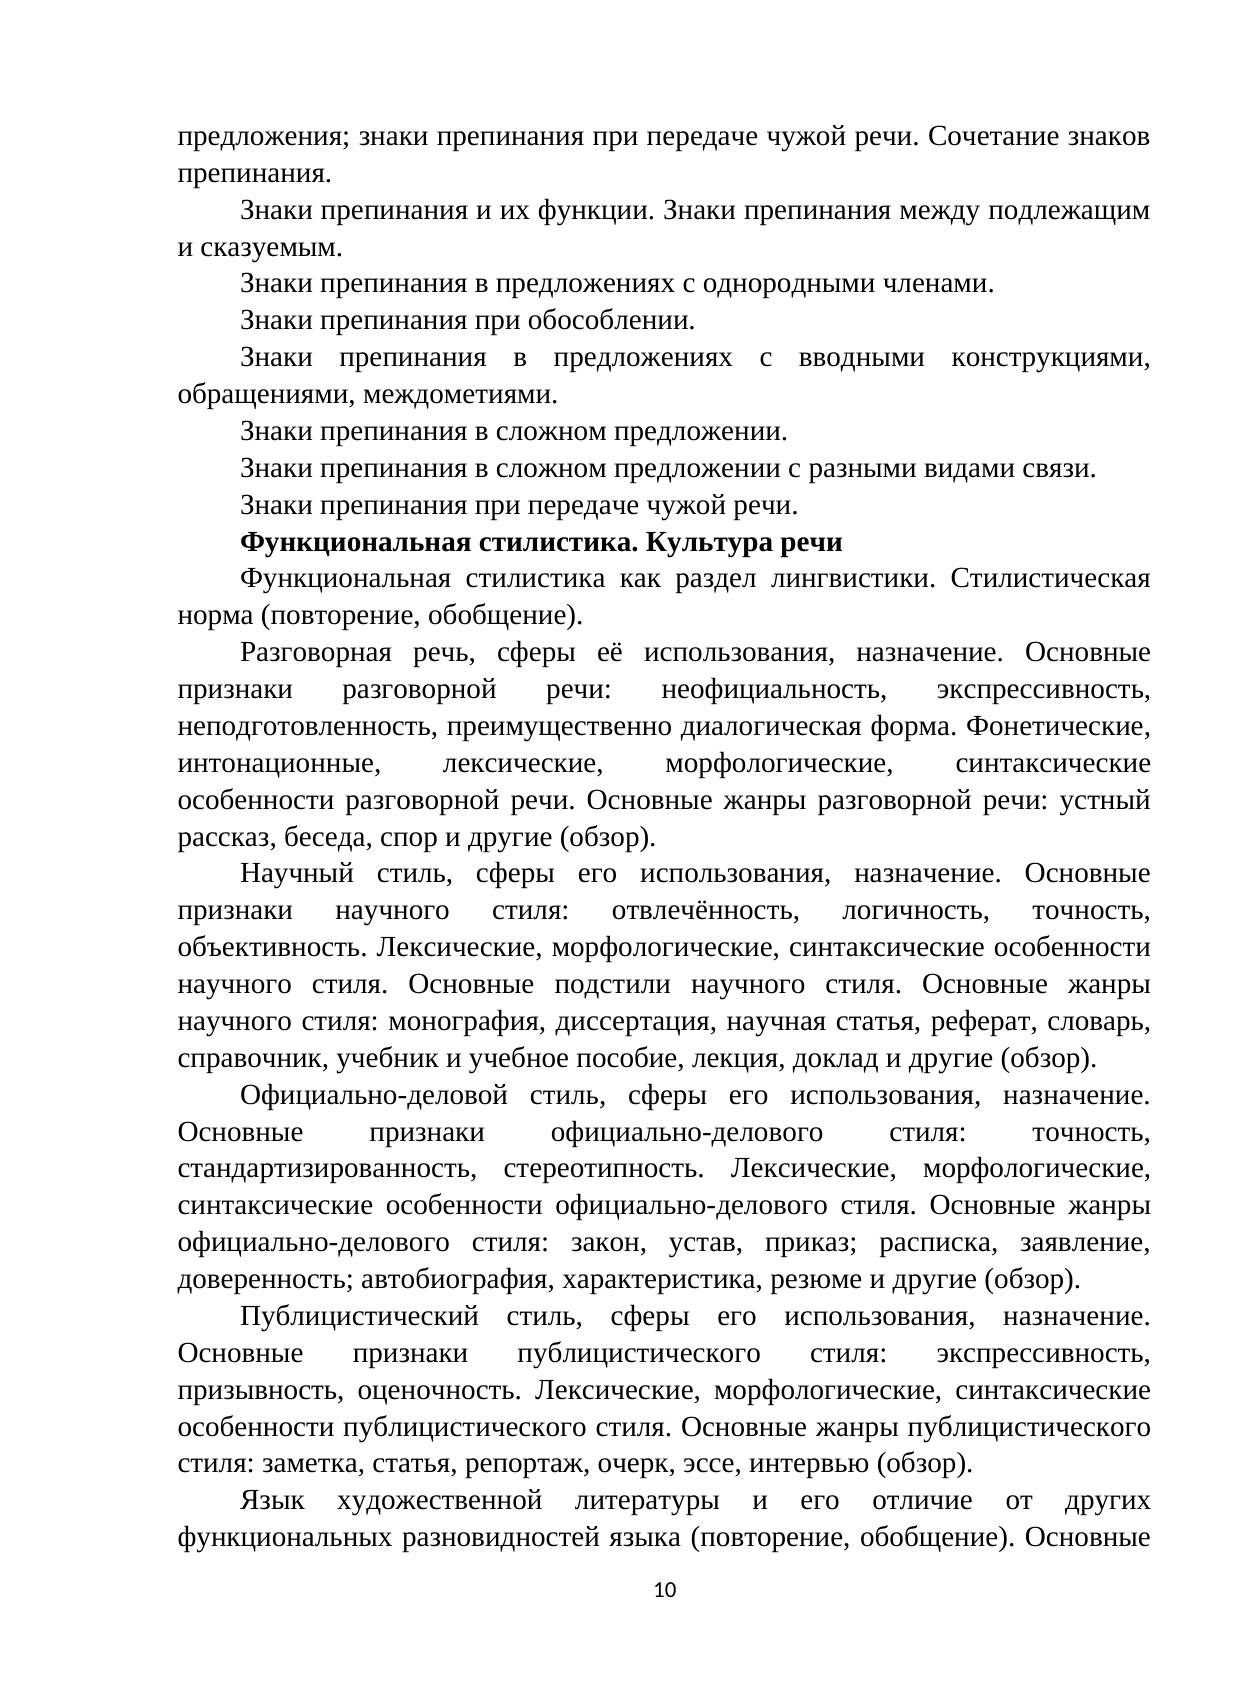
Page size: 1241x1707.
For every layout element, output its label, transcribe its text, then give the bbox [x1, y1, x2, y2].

text Знаки препинания в предложениях с однородными членами. [177, 266, 1152, 299]
text Знаки препинания при обособлении. [177, 302, 1152, 336]
text Знаки препинания в предложениях с вводными конструкциями, обращениями, междометиями. [177, 339, 1152, 410]
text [177, 1482, 1152, 1553]
text Знаки препинания и их функции. Знаки препинания между подлежащим и сказуемым. [177, 192, 1152, 262]
text Публицистический стиль, сферы его использования, назначение. Основные признаки публицистического стиля: экспрессивность, призывность, оценочность. Лексические, морфологические, синтаксические особенности публицистического стиля. Основные жанры публицистического стиля: заметка, статья, репортаж, очерк, эссе, интервью (обзор). [177, 1298, 1152, 1479]
text Разговорная речь, сферы её использования, назначение. Основные признаки разговорной речи: неофициальность, экспрессивность, неподготовленность, преимущественно диалогическая форма. Фонетические, интонационные, лексические, морфологические, синтаксические особенности разговорной речи. Основные жанры разговорной речи: устный рассказ, беседа, спор и другие (обзор). [177, 634, 1152, 852]
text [177, 118, 1152, 188]
text Функциональная стилистика как раздел лингвистики. Стилистическая норма (повторение, обобщение). [177, 561, 1152, 631]
text Знаки препинания в сложном предложении. [177, 413, 1152, 447]
text Знаки препинания в сложном предложении с разными видами связи. [177, 450, 1152, 483]
text Официально-деловой стиль, сферы его использования, назначение. Основные признаки официально-делового стиля: точность, стандартизированность, стереотипность. Лексические, морфологические, синтаксические особенности официально-делового стиля. Основные жанры официально-делового стиля: закон, устав, приказ; расписка, заявление, доверенность; автобиография, характеристика, резюме и другие (обзор). [177, 1077, 1152, 1295]
text Знаки препинания при передаче чужой речи. [177, 487, 1152, 520]
text Функциональная стилистика. Культура речи [177, 524, 1152, 557]
text Научный стиль, сферы его использования, назначение. Основные признаки научного стиля: отвлечённость, логичность, точность, объективность. Лексические, морфологические, синтаксические особенности научного стиля. Основные подстили научного стиля. Основные жанры научного стиля: монография, диссертация, научная статья, реферат, словарь, справочник, учебник и учебное пособие, лекция, доклад и другие (обзор). [177, 856, 1152, 1073]
